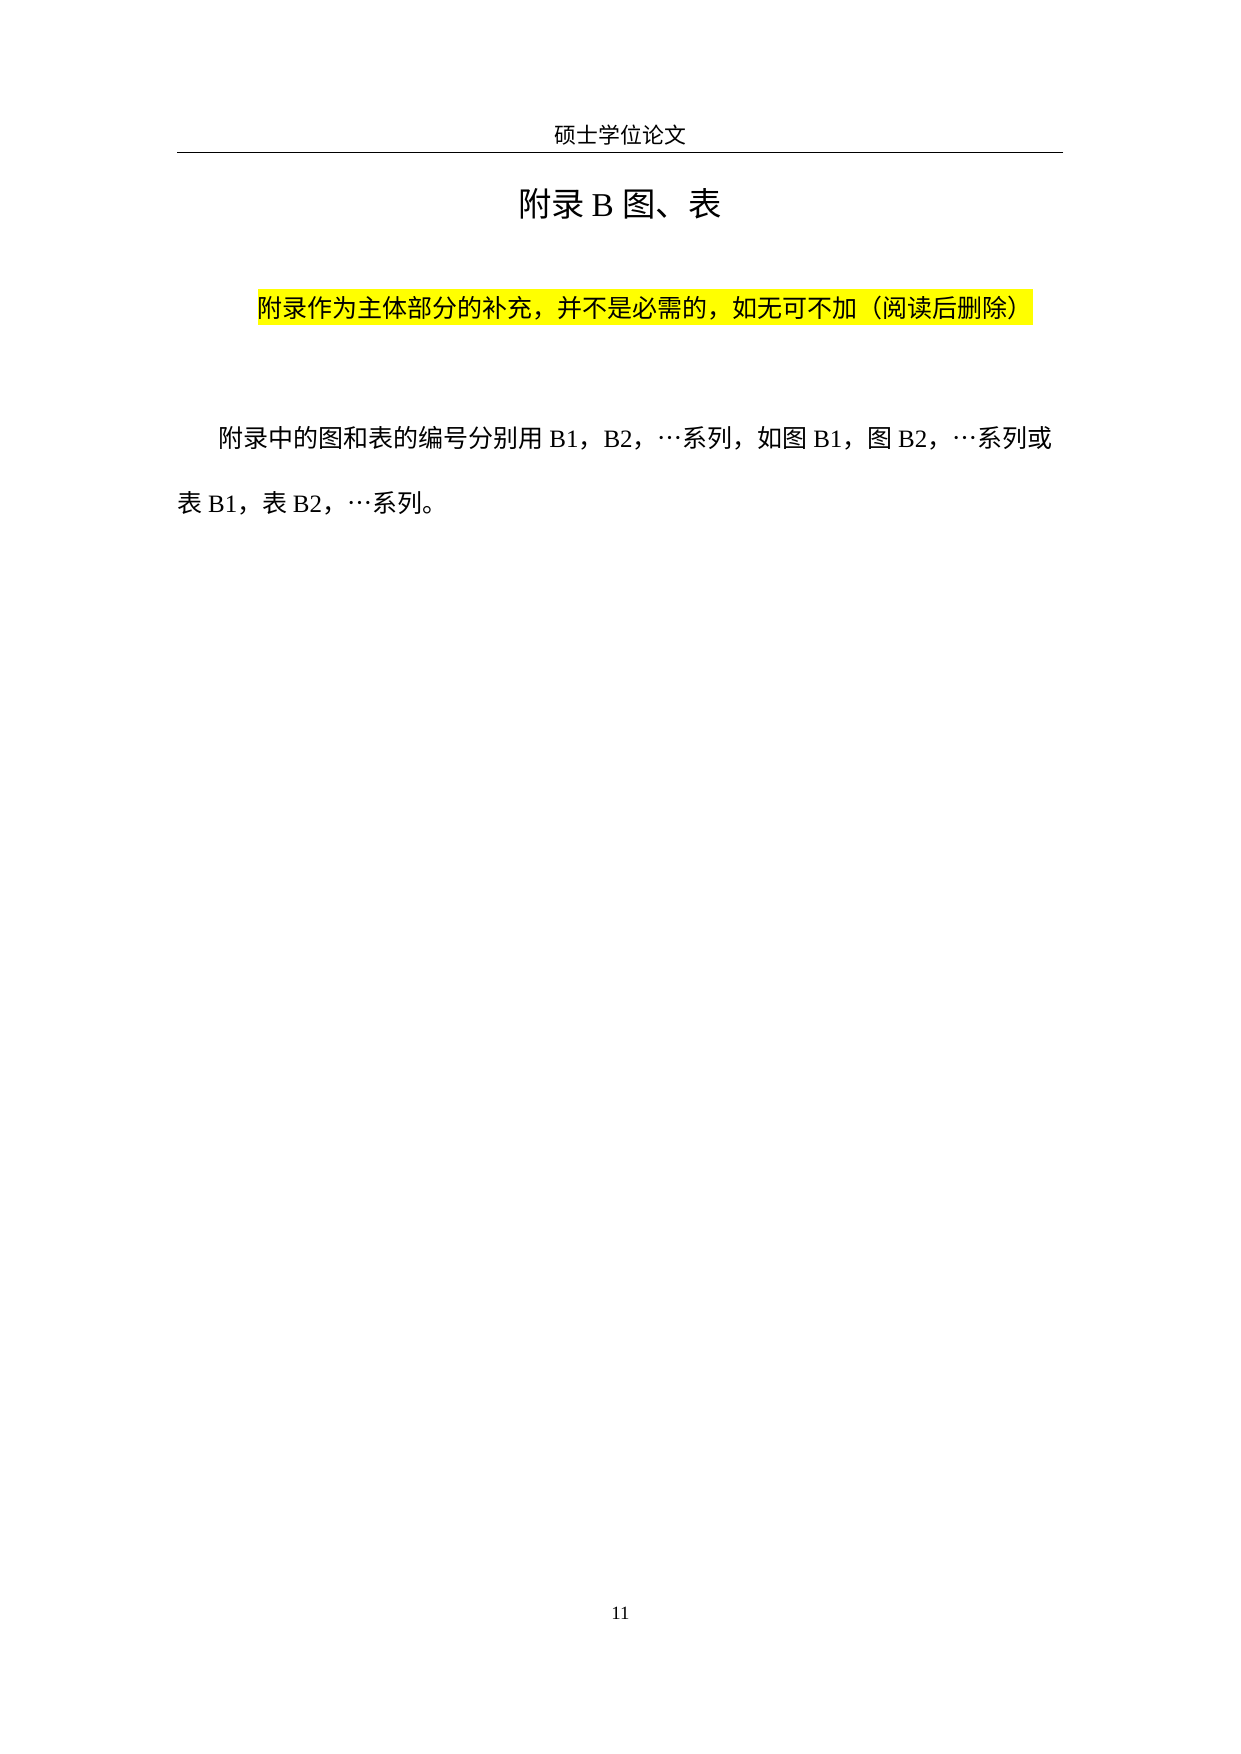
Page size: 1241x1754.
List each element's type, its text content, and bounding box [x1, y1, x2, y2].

subtitle 附录B 图、表 [177, 169, 1063, 234]
text 附录中的图和表的编号分别用 B1，B2，…系列，如图 B1，图 B2，…系列或表 B1，表 B2，…系列。 [177, 404, 1063, 534]
text 附录作为主体部分的补充，并不是必需的，如无可不加（阅读后删除） [177, 274, 1063, 339]
